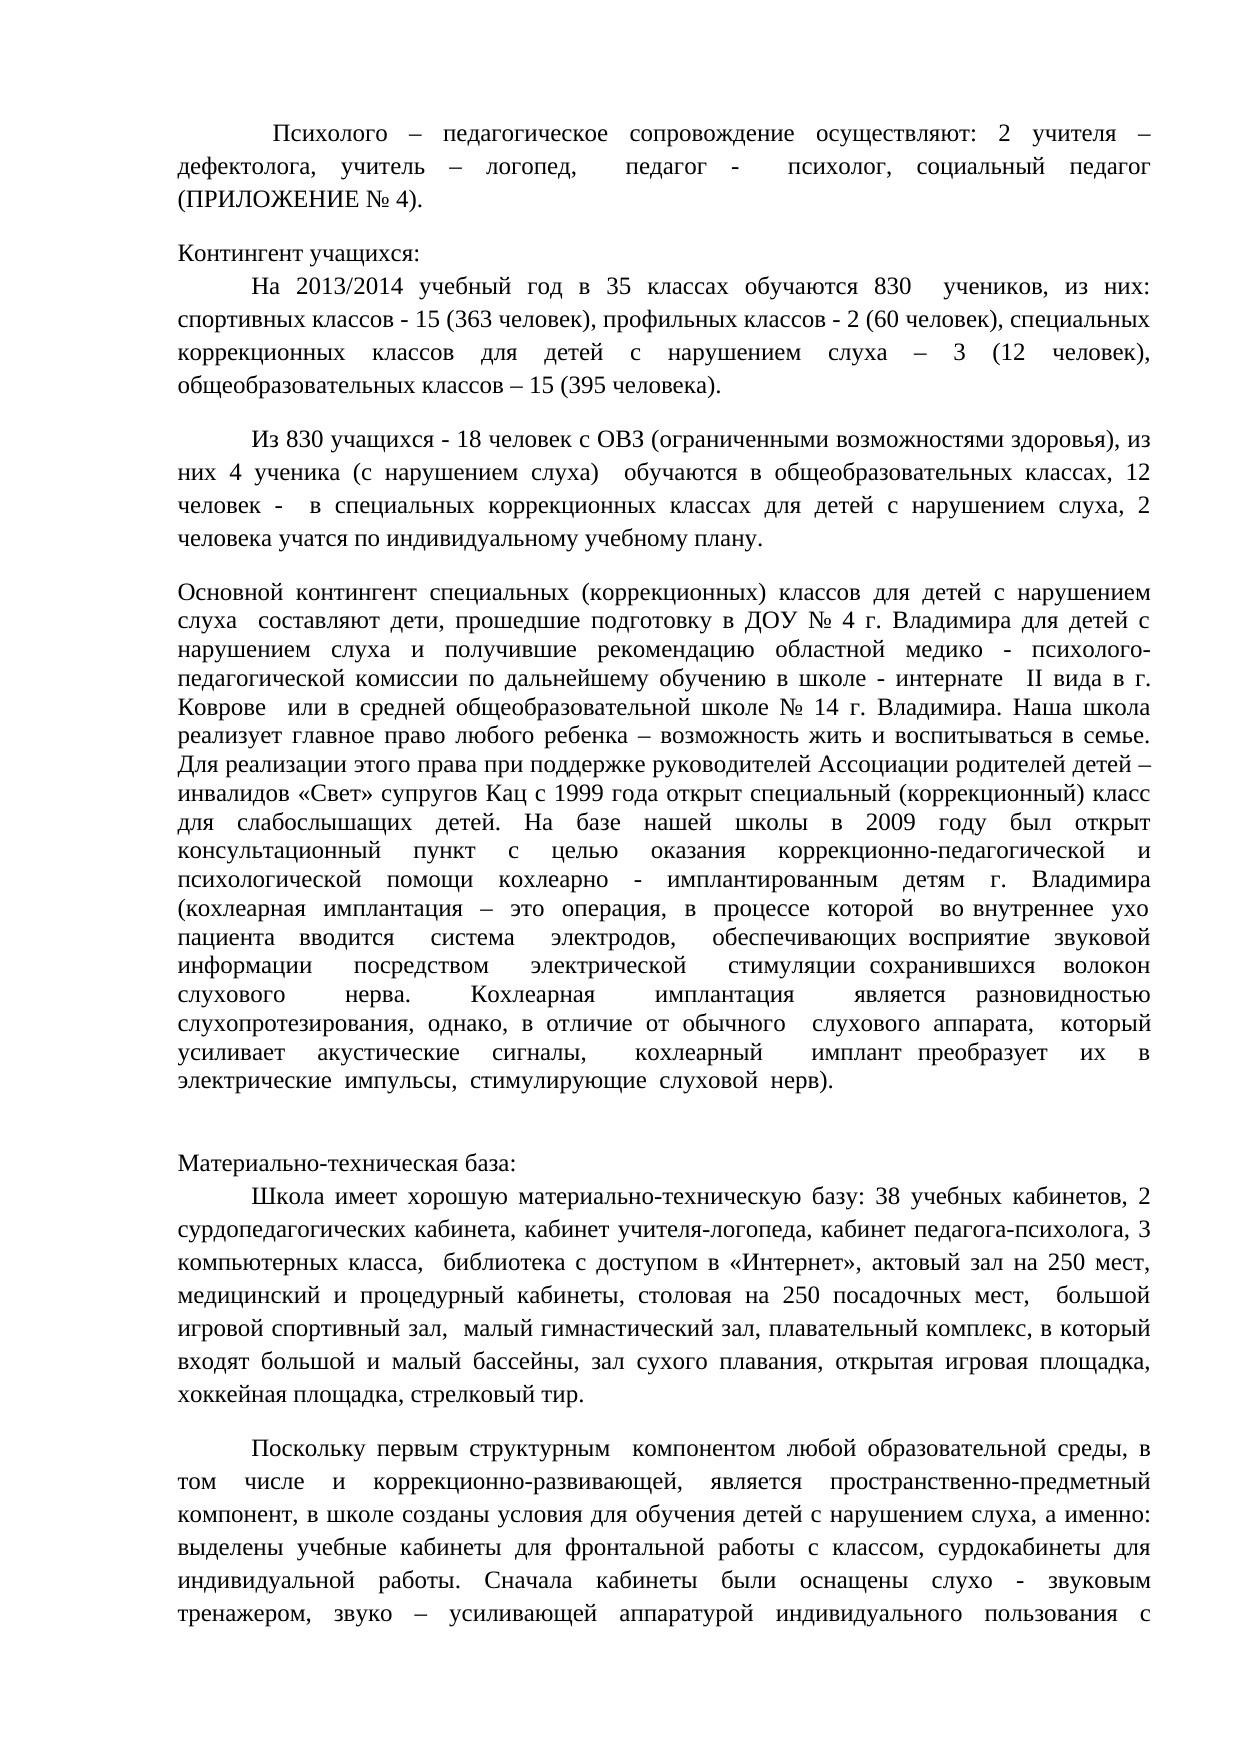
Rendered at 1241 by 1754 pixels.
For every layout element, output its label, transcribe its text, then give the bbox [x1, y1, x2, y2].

text Основной контингент специальных (коррекционных) классов для детей с нарушением слуха составляют дети, прошедшие подготовку в ДОУ № . Владимира для детей с нарушением слуха и получившие рекомендацию областной медико - психолого-педагогической комиссии по дальнейшему обучению в школе - интернате II вида в г. Коврове или в средней общеобразовательной школе № . Владимира. Наша школа реализует главное право любого ребенка – возможность жить и воспитываться в семье. Для реализации этого права при поддержке руководителей Ассоциации родителей детей – инвалидов «Свет» супругов Кац с 1999 года открыт специальный (коррекционный) класс для слабослышащих детей. На базе нашей школы в 2009 году был открыт консультационный пункт с целью оказания коррекционно-педагогической и психологической помощи кохлеарно - имплантированным детям г. Владимира (кохлеарная имплантация – это операция, в процессе которой во внутреннее ухо пациента вводится система электродов, обеспечивающих восприятие звуковой информации посредством электрической стимуляции сохранившихся волокон слухового нерва. Кохлеарная имплантация является разновидностью слухопротезирования, однако, в отличие от обычного слухового аппарата, который усиливает акустические сигналы, кохлеарный имплант преобразует их в электрические импульсы, стимулирующие слуховой нерв). [177, 577, 1152, 1094]
text Школа имеет хорошую материально-техническую базу: 38 учебных кабинетов, 2 сурдопедагогических кабинета, кабинет учителя-логопеда, кабинет педагога-психолога, 3 компьютерных класса, библиотека с доступом в «Интернет», актовый зал на 250 мест, медицинский и процедурный кабинеты, столовая на 250 посадочных мест, большой игровой спортивный зал, малый гимнастический зал, плавательный комплекс, в который входят большой и малый бассейны, зал сухого плавания, открытая игровая площадка, хоккейная площадка, стрелковый тир. [177, 1181, 1152, 1408]
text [177, 1433, 1152, 1627]
text Контингент учащихся: [177, 238, 1152, 267]
text На 2013/2014 учебный год в 35 классах обучаются 830 учеников, из них: спортивных классов - 15 (363 человек), профильных классов - 2 (60 человек), специальных коррекционных классов для детей с нарушением слуха – 3 (12 человек), общеобразовательных классов – 15 (395 человека). [177, 271, 1152, 399]
text Из 830 учащихся - 18 человек с ОВЗ (ограниченными возможностями здоровья), из них 4 ученика (с нарушением слуха) обучаются в общеобразовательных классах, 12 человек - в специальных коррекционных классах для детей с нарушением слуха, 2 человека учатся по индивидуальному учебному плану. [177, 424, 1152, 552]
text Материально-техническая база: [177, 1148, 1152, 1177]
text Психолого – педагогическое сопровождение осуществляют: 2 учителя – дефектолога, учитель – логопед, педагог - психолог, социальный педагог (ПРИЛОЖЕНИЕ № 4). [177, 118, 1152, 213]
